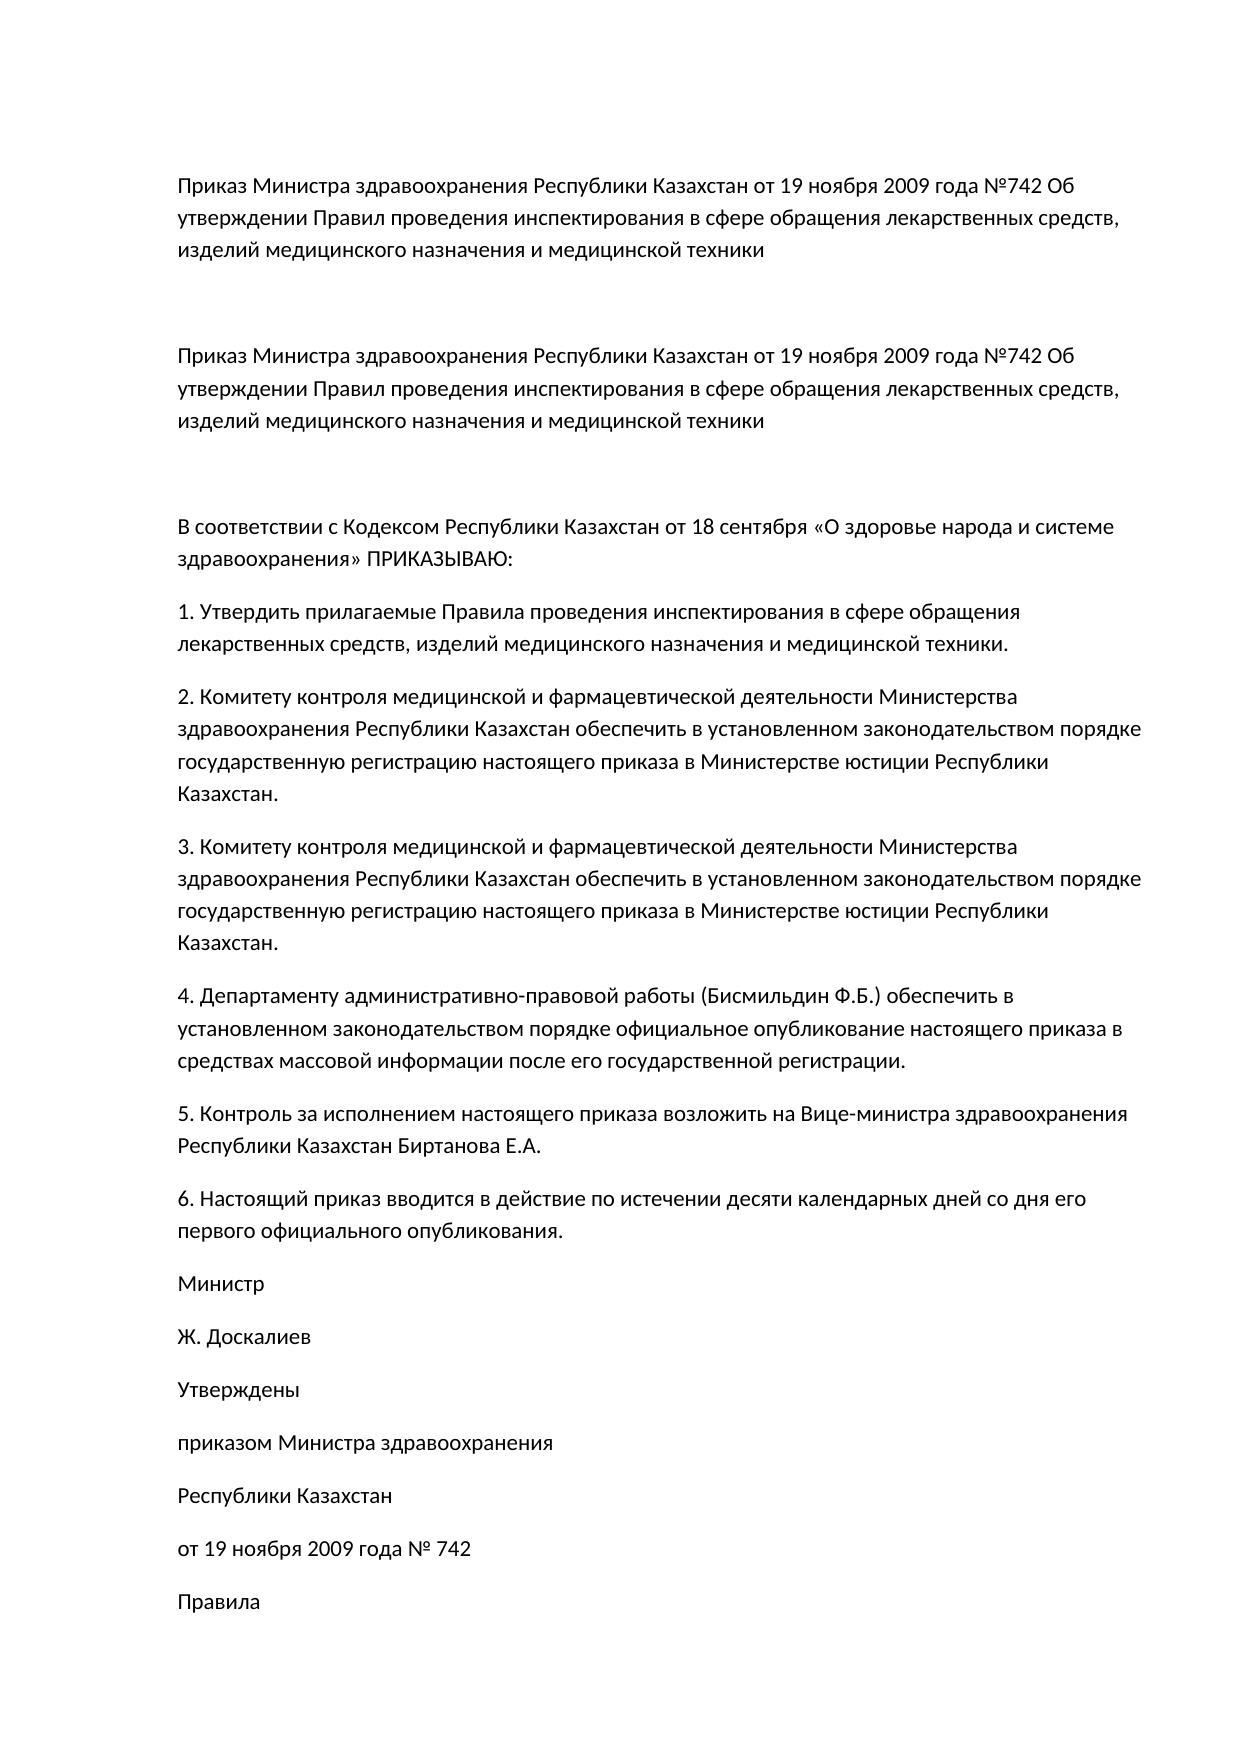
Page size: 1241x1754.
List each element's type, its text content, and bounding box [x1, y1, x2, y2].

text Республики Казахстан [177, 1481, 1152, 1509]
text приказом Министра здравоохранения [177, 1428, 1152, 1456]
text 3. Комитету контроля медицинской и фармацевтической деятельности Министерства здравоохранения Республики Казахстан обеспечить в установленном законодательством порядке государственную регистрацию настоящего приказа в Министерстве юстиции Республики Казахстан. [177, 832, 1152, 957]
text Приказ Министра здравоохранения Республики Казахстан от 19 ноября 2009 года №742 Об утверждении Правил проведения инспектирования в сфере обращения лекарственных средств, изделий медицинского назначения и медицинской техники [177, 171, 1152, 263]
text 2. Комитету контроля медицинской и фармацевтической деятельности Министерства здравоохранения Республики Казахстан обеспечить в установленном законодательством порядке государственную регистрацию настоящего приказа в Министерстве юстиции Республики Казахстан. [177, 682, 1152, 807]
text Приказ Министра здравоохранения Республики Казахстан от 19 ноября 2009 года №742 Об утверждении Правил проведения инспектирования в сфере обращения лекарственных средств, изделий медицинского назначения и медицинской техники [177, 342, 1152, 434]
text Правила [177, 1587, 1152, 1616]
text Утверждены [177, 1375, 1152, 1403]
text 6. Настоящий приказ вводится в действие по истечении десяти календарных дней со дня его первого официального опубликования. [177, 1184, 1152, 1244]
text В соответствии с Кодексом Республики Казахстан от 18 сентября «О здоровье народа и системе здравоохранения» ПРИКАЗЫВАЮ: [177, 512, 1152, 572]
text от 19 ноября 2009 года № 742 [177, 1534, 1152, 1562]
text 1. Утвердить прилагаемые Правила проведения инспектирования в сфере обращения лекарственных средств, изделий медицинского назначения и медицинской техники. [177, 597, 1152, 657]
text 5. Контроль за исполнением настоящего приказа возложить на Вице-министра здравоохранения Республики Казахстан Биртанова Е.А. [177, 1099, 1152, 1159]
text Ж. Доскалиев [177, 1322, 1152, 1350]
text Министр [177, 1269, 1152, 1297]
text 4. Департаменту административно-правовой работы (Бисмильдин Ф.Б.) обеспечить в установленном законодательством порядке официальное опубликование настоящего приказа в средствах массовой информации после его государственной регистрации. [177, 982, 1152, 1074]
